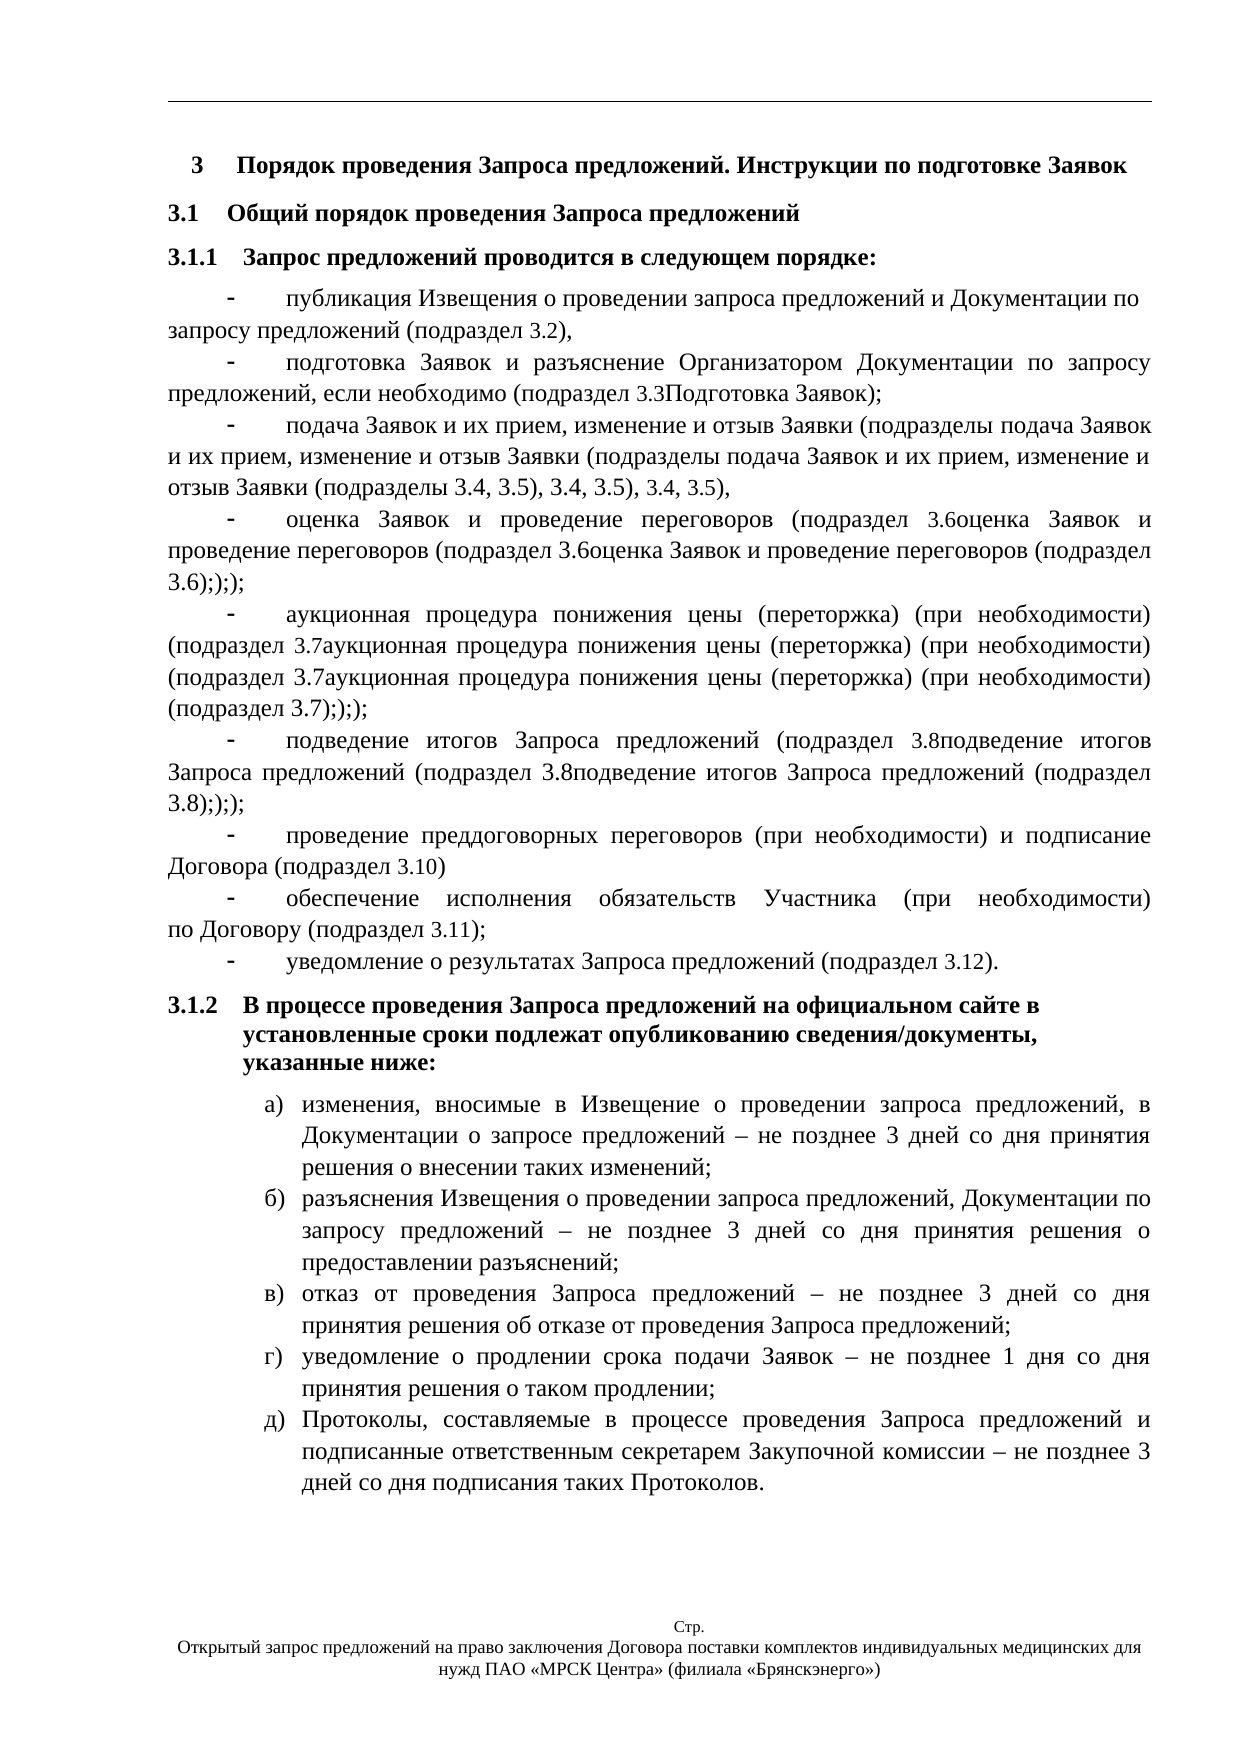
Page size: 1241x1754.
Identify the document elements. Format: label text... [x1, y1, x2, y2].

list публикация Извещения о проведении запроса предложений и Документации по запросу предложений (подраздел 3.2), [168, 283, 1152, 344]
subtitle Запрос предложений проводится в следующем порядке: [168, 242, 1152, 271]
list разъяснения Извещения о проведении запроса предложений, Документации по запросу предложений – не позднее 3 дней со дня принятия решения о предоставлении разъяснений; [264, 1183, 1152, 1275]
subtitle Общий порядок проведения Запроса предложений [168, 198, 1152, 227]
list уведомление о продлении срока подачи Заявок – не позднее 1 дня со дня принятия решения о таком продлении; [264, 1341, 1152, 1402]
list аукционная процедура понижения цены (переторжка) (при необходимости) (подраздел 3.7); [168, 599, 1152, 722]
subtitle Порядок проведения Запроса предложений. Инструкции по подготовке Заявок [166, 150, 1152, 179]
list подведение итогов Запроса предложений (подраздел 3.8); [168, 725, 1152, 817]
list оценка Заявок и проведение переговоров (подраздел 3.6); [168, 504, 1152, 596]
subtitle В процессе проведения Запроса предложений на официальном сайте в установленные сроки подлежат опубликованию сведения/документы, указанные ниже: [168, 990, 1152, 1076]
list обеспечение исполнения обязательств Участника (при необходимости) по Договору (подраздел 3.11); [168, 883, 1152, 943]
list подача Заявок и их прием, изменение и отзыв Заявки (подразделы 3.4, 3.5), [168, 410, 1152, 501]
list проведение преддоговорных переговоров (при необходимости) и подписание Договора (подраздел 3.10) [168, 820, 1152, 880]
list отказ от проведения Запроса предложений – не позднее 3 дней со дня принятия решения об отказе от проведения Запроса предложений; [264, 1278, 1152, 1338]
list уведомление о результатах Запроса предложений (подраздел 3.12). [168, 946, 1152, 975]
list подготовка Заявок и разъяснение Организатором Документации по запросу предложений, если необходимо (подраздел 3.3); [168, 347, 1152, 407]
list Протоколы, составляемые в процессе проведения Запроса предложений и подписанные ответственным секретарем Закупочной комиссии – не позднее 3 дней со дня подписания таких Протоколов. [264, 1404, 1152, 1496]
list изменения, вносимые в Извещение о проведении запроса предложений, в Документации о запросе предложений – не позднее 3 дней со дня принятия решения о внесении таких изменений; [264, 1089, 1152, 1181]
